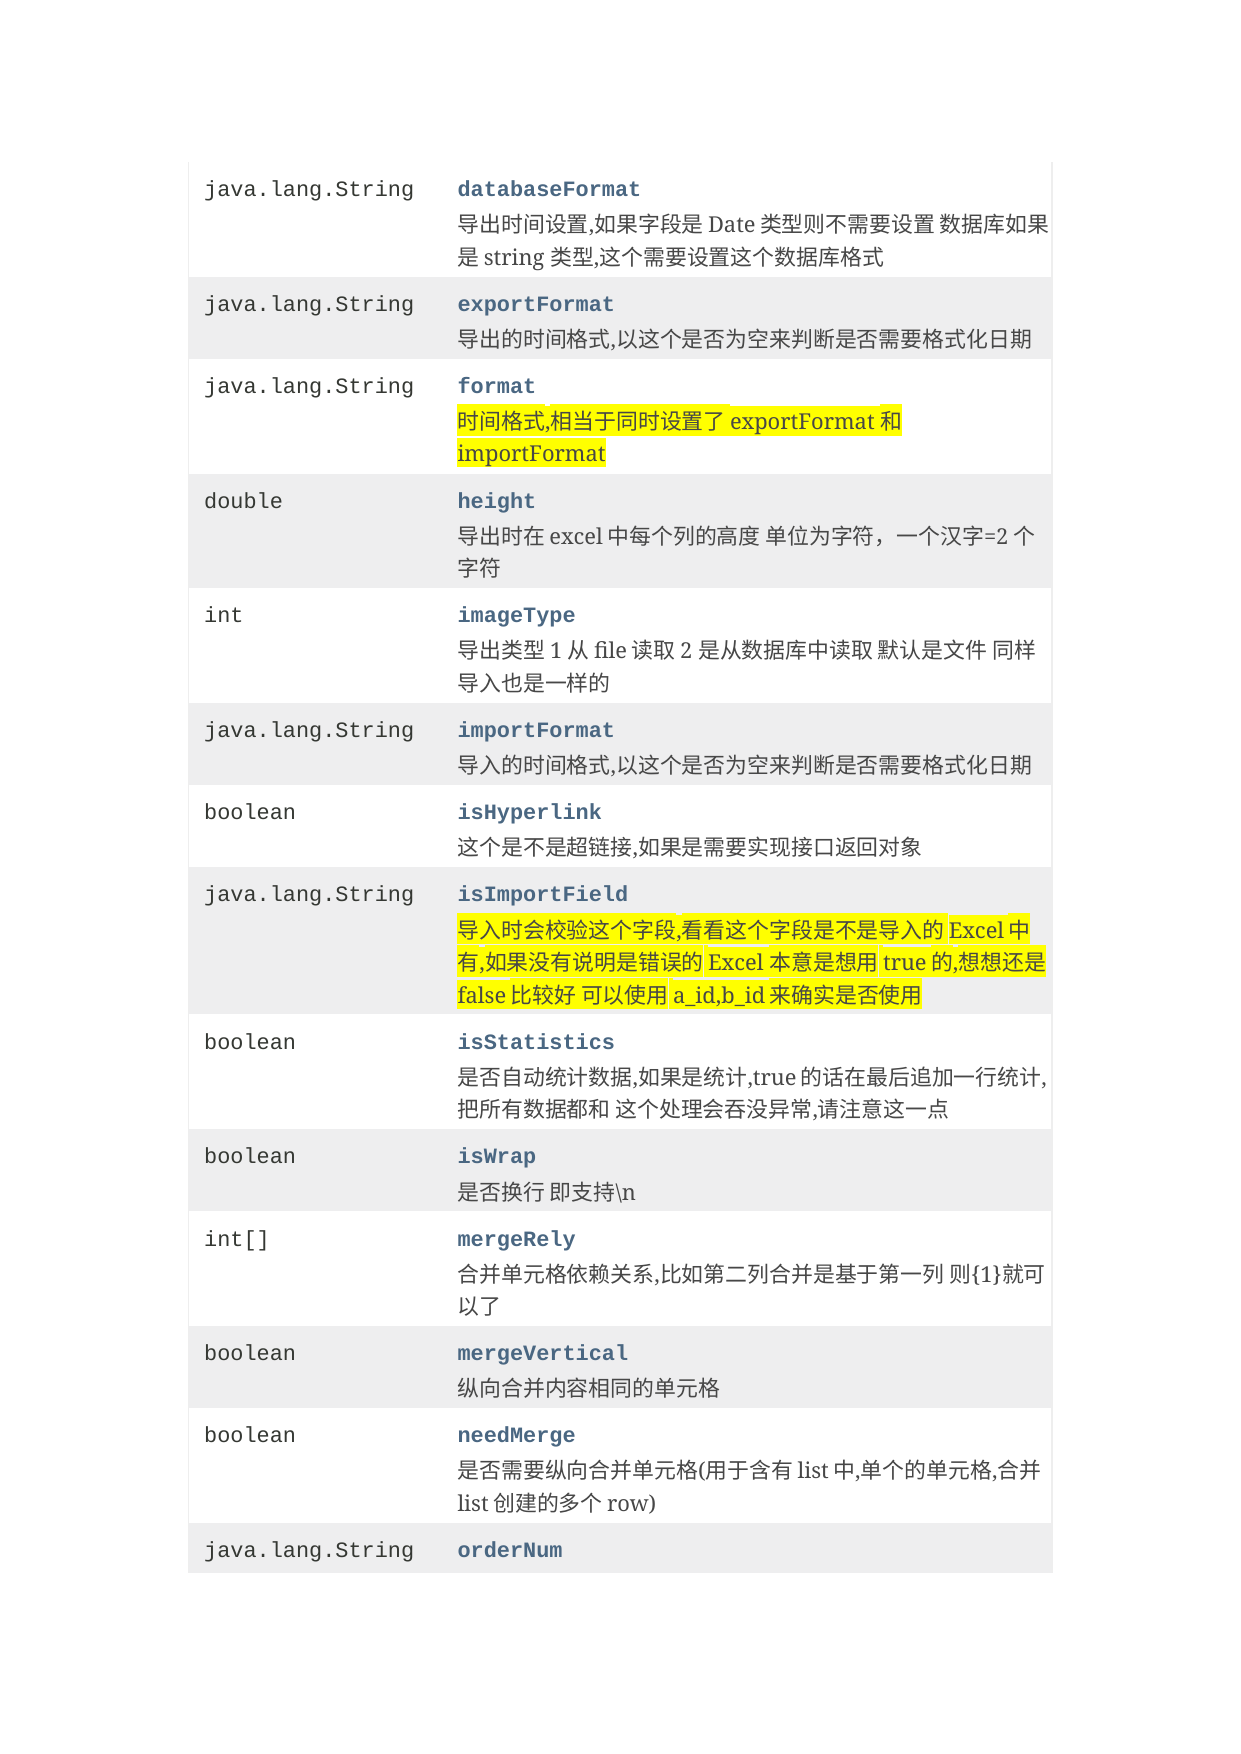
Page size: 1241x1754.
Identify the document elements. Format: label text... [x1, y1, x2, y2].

table_cell java.lang.String [189, 277, 442, 359]
table_cell boolean [189, 1408, 442, 1523]
table_cell isHyperlink 这个是不是超链接,如果是需要实现接口返回对象 [442, 785, 1051, 867]
table_cell double [189, 474, 442, 588]
table_cell mergeRely 合并单元格依赖关系,比如第二列合并是基于第一列 则{1}就可以了 [442, 1211, 1051, 1326]
table_cell format 时间格式,相当于同时设置了exportFormat 和 importFormat [442, 359, 1051, 473]
table_cell int[] [189, 1211, 442, 1326]
table_cell mergeVertical 纵向合并内容相同的单元格 [442, 1326, 1051, 1408]
table_cell exportFormat 导出的时间格式,以这个是否为空来判断是否需要格式化日期 [442, 277, 1051, 359]
table_cell boolean [189, 1326, 442, 1408]
table_cell boolean [189, 785, 442, 867]
table_cell java.lang.String [189, 162, 442, 277]
table_cell boolean [189, 1129, 442, 1211]
table_cell java.lang.String [189, 867, 442, 1014]
table_cell needMerge 是否需要纵向合并单元格(用于含有list中,单个的单元格,合并list创建的多个row) [442, 1408, 1051, 1523]
table_cell boolean [189, 1015, 442, 1129]
table_cell isStatistics 是否自动统计数据,如果是统计,true的话在最后追加一行统计,把所有数据都和 这个处理会吞没异常,请注意这一点 [442, 1015, 1051, 1129]
table_cell isWrap 是否换行 即支持\n [442, 1129, 1051, 1211]
table_cell java.lang.String [189, 703, 442, 785]
table_cell imageType 导出类型 1 从file读取 2 是从数据库中读取 默认是文件 同样导入也是一样的 [442, 588, 1051, 703]
table_cell int [189, 588, 442, 703]
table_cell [442, 1523, 1051, 1573]
table_cell height 导出时在excel中每个列的高度 单位为字符，一个汉字=2个字符 [442, 474, 1051, 588]
table_cell databaseFormat 导出时间设置,如果字段是Date类型则不需要设置 数据库如果是string 类型,这个需要设置这个数据库格式 [442, 162, 1051, 277]
table_cell importFormat 导入的时间格式,以这个是否为空来判断是否需要格式化日期 [442, 703, 1051, 785]
table_cell java.lang.String [189, 1523, 442, 1573]
table_cell isImportField 导入时会校验这个字段,看看这个字段是不是导入的Excel中有,如果没有说明是错误的Excel 本意是想用true的,想想还是false比较好 可以使用a_id,b_id来确实是否使用 [442, 867, 1051, 1014]
table_cell java.lang.String [189, 359, 442, 473]
